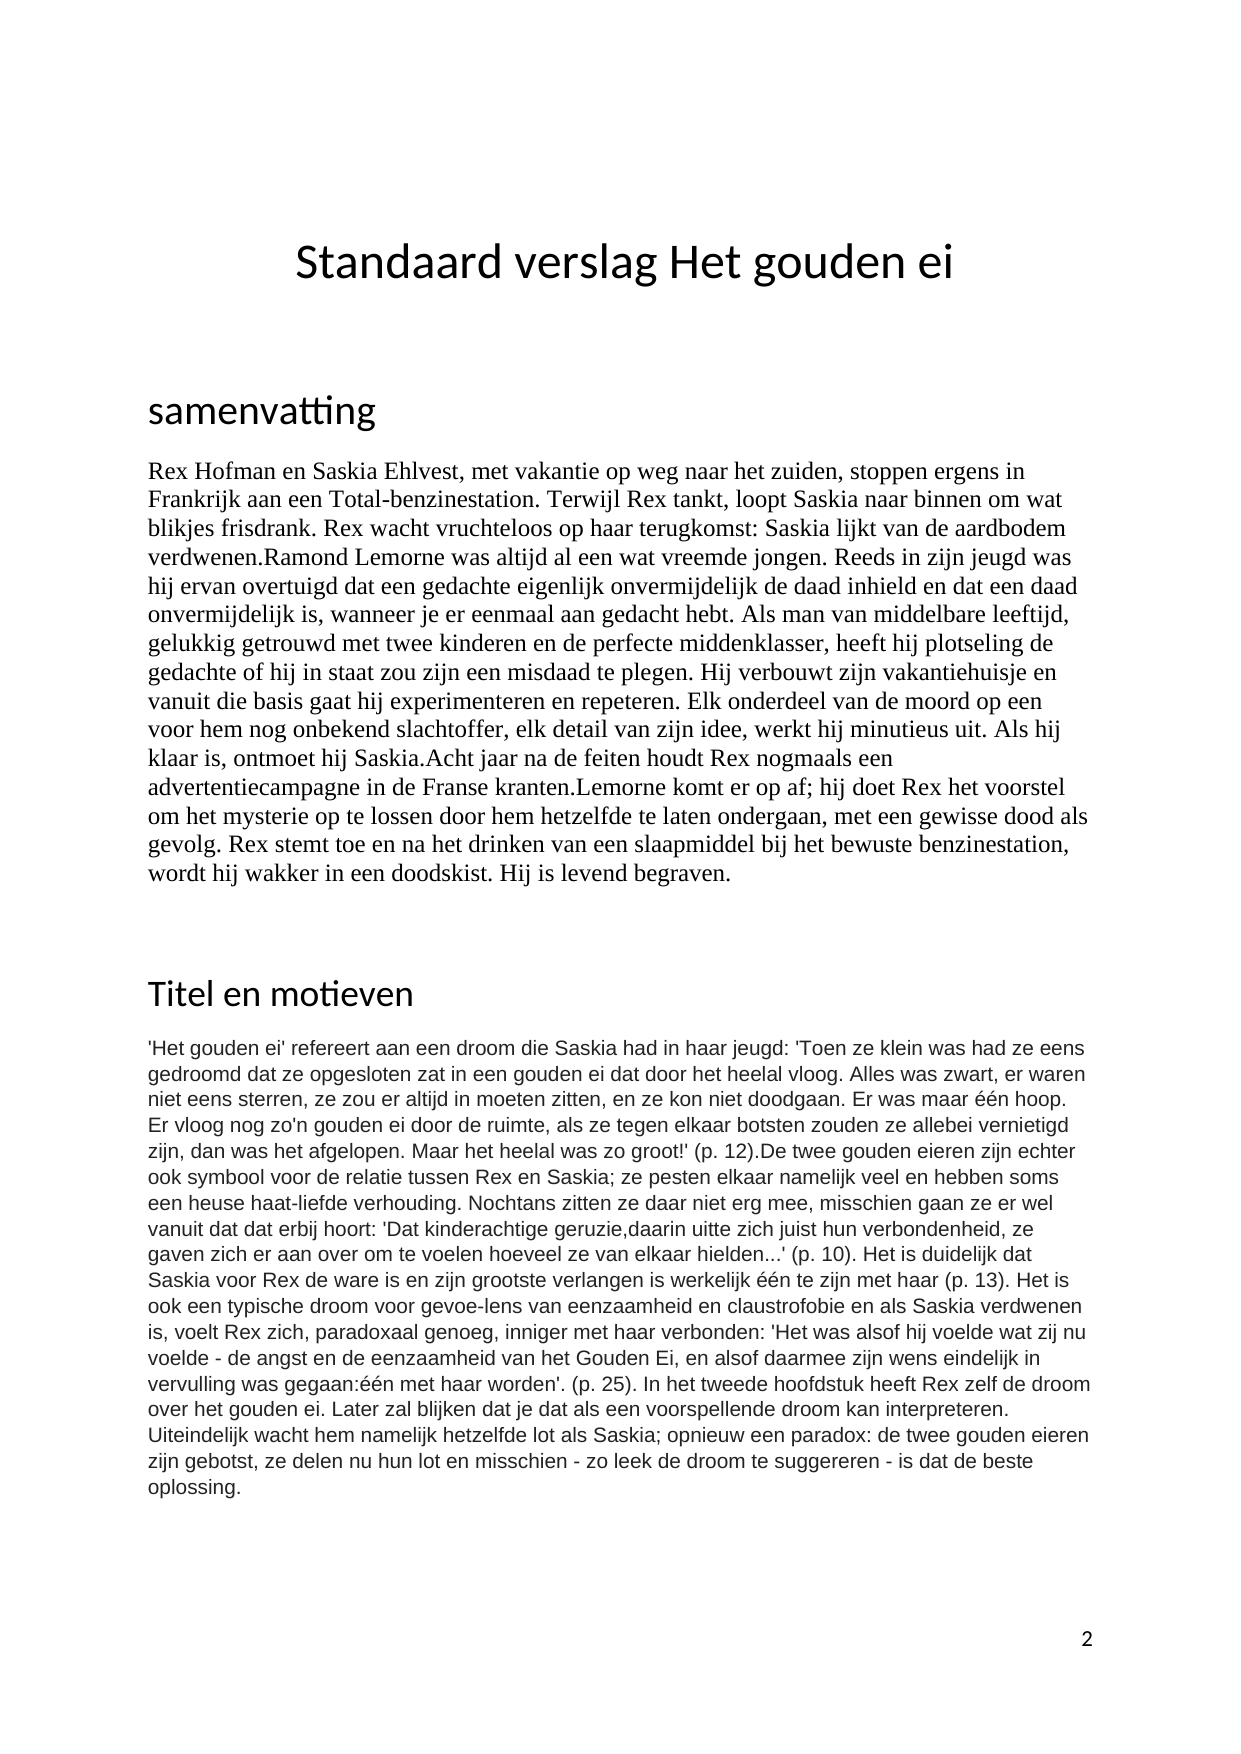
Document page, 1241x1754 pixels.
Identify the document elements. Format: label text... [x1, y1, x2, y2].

text samenvatting [148, 384, 1093, 435]
text 'Het gouden ei' refereert aan een droom die Saskia had in haar jeugd: 'Toen ze klein was had ze eens gedroomd dat ze opgesloten zat in een gouden ei dat door het heelal vloog. Alles was zwart, er waren niet eens sterren, ze zou er altijd in moeten zitten, en ze kon niet doodgaan. Er was maar één hoop. Er vloog nog zo'n gouden ei door de ruimte, als ze tegen elkaar botsten zouden ze allebei vernietigd zijn, dan was het afgelopen. Maar het heelal was zo groot!' (p. 12).De twee gouden eieren zijn echter ook symbool voor de relatie tussen Rex en Saskia; ze pesten elkaar namelijk veel en hebben soms een heuse haat-liefde verhouding. Nochtans zitten ze daar niet erg mee, misschien gaan ze er wel vanuit dat dat erbij hoort: 'Dat kinderachtige geruzie,daarin uitte zich juist hun verbondenheid, ze gaven zich er aan over om te voelen hoeveel ze van elkaar hielden...' (p. 10). Het is duidelijk dat Saskia voor Rex de ware is en zijn grootste verlangen is werkelijk één te zijn met haar (p. 13). Het is ook een typische droom voor gevoe-lens van eenzaamheid en claustrofobie en als Saskia verdwenen is, voelt Rex zich, paradoxaal genoeg, inniger met haar verbonden: 'Het was alsof hij voelde wat zij nu voelde - de angst en de eenzaamheid van het Gouden Ei, en alsof daarmee zijn wens eindelijk in vervulling was gegaan:één met haar worden'. (p. 25). In het tweede hoofdstuk heeft Rex zelf de droom over het gouden ei. Later zal blijken dat je dat als een voorspellende droom kan interpreteren. Uiteindelijk wacht hem namelijk hetzelfde lot als Saskia; opnieuw een paradox: de twee gouden eieren zijn gebotst, ze delen nu hun lot en misschien - zo leek de droom te suggereren - is dat de beste oplossing. [148, 1036, 1093, 1499]
text Rex Hofman en Saskia Ehlvest, met vakantie op weg naar het zuiden, stoppen ergens in Frankrijk aan een Total-benzinestation. Terwijl Rex tankt, loopt Saskia naar binnen om wat blikjes frisdrank. Rex wacht vruchteloos op haar terugkomst: Saskia lijkt van de aardbodem verdwenen.Ramond Lemorne was altijd al een wat vreemde jongen. Reeds in zijn jeugd was hij ervan overtuigd dat een gedachte eigenlijk onvermijdelijk de daad inhield en dat een daad onvermijdelijk is, wanneer je er eenmaal aan gedacht hebt. Als man van middelbare leeftijd, gelukkig getrouwd met twee kinderen en de perfecte middenklasser, heeft hij plotseling de gedachte of hij in staat zou zijn een misdaad te plegen. Hij verbouwt zijn vakantiehuisje en vanuit die basis gaat hij experimenteren en repeteren. Elk onderdeel van de moord op een voor hem nog onbekend slachtoffer, elk detail van zijn idee, werkt hij minutieus uit. Als hij klaar is, ontmoet hij Saskia.Acht jaar na de feiten houdt Rex nogmaals een advertentiecampagne in de Franse kranten.Lemorne komt er op af; hij doet Rex het voorstel om het mysterie op te lossen door hem hetzelfde te laten ondergaan, met een gewisse dood als gevolg. Rex stemt toe en na het drinken van een slaapmiddel bij het bewuste benzinestation, wordt hij wakker in een doodskist. Hij is levend begraven. [148, 456, 1093, 887]
text Standaard verslag Het gouden ei [221, 230, 1093, 291]
text Titel en motieven [148, 969, 1093, 1015]
